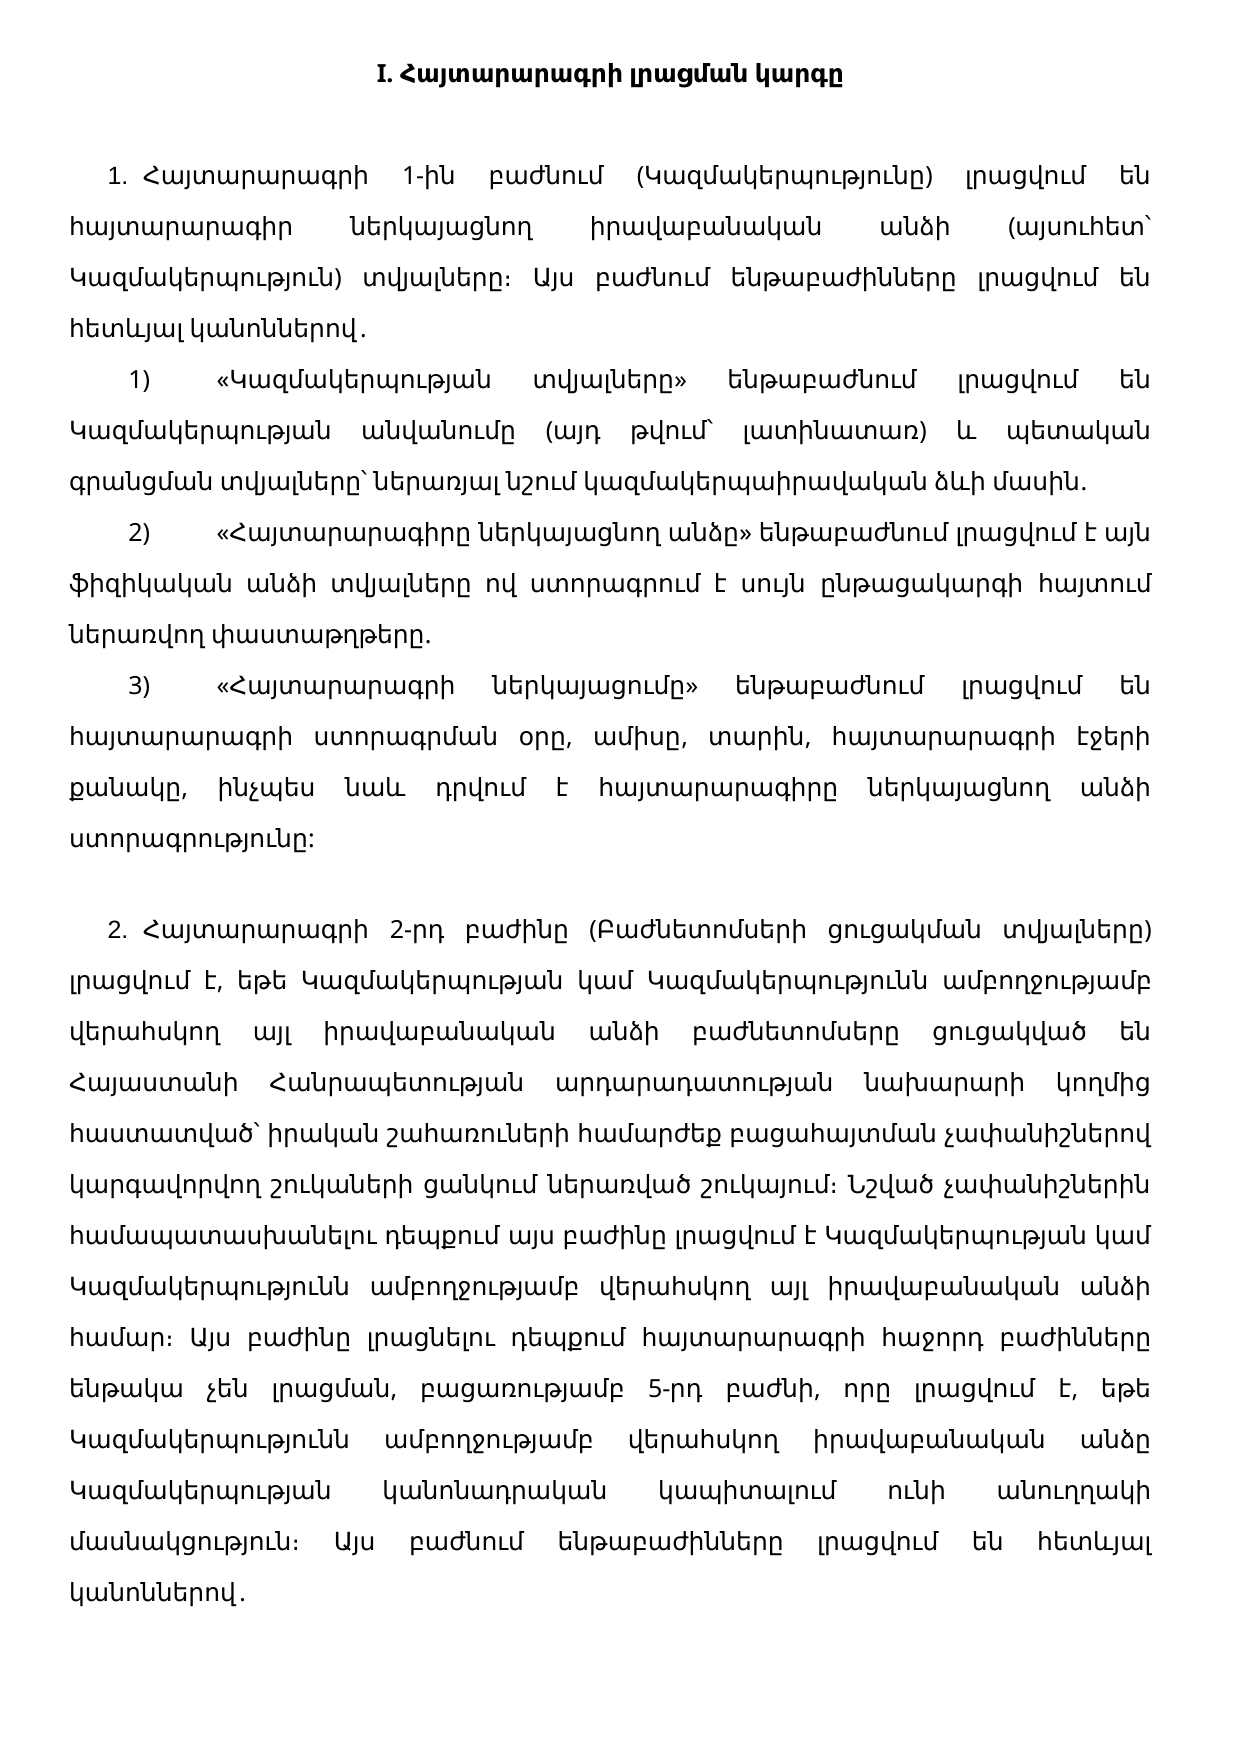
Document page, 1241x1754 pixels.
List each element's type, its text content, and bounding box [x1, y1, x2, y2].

text I. Հայտարարագրի լրացման կարգը [69, 56, 1152, 89]
list «Հայտարարագրի ներկայացումը» ենթաբաժնում լրացվում են հայտարարագրի ստորագրման օրը, ամիսը, տարին, հայտարարագրի էջերի քանակը, ինչպես նաև դրվում է հայտարարագիրը ներկայացնող անձի ստորագրությունը: [69, 668, 1152, 855]
list «Հայտարարագիրը ներկայացնող անձը» ենթաբաժնում լրացվում է այն ֆիզիկական անձի տվյալները ով ստորագրում է սույն ընթացակարգի հայտում ներառվող փաստաթղթերը. [69, 515, 1152, 651]
list Հայտարարագրի 1-ին բաժնում (Կազմակերպությունը) լրացվում են հայտարարագիր ներկայացնող իրավաբանական անձի (այսուհետ՝ Կազմակերպություն) տվյալները։ Այս բաժնում ենթաբաժինները լրացվում են հետևյալ կանոններով․ [69, 158, 1152, 345]
list «Կազմակերպության տվյալները» ենթաբաժնում լրացվում են Կազմակերպության անվանումը (այդ թվում՝ լատինատառ) և պետական գրանցման տվյալները՝ ներառյալ նշում կազմակերպաիրավական ձևի մասին. [69, 362, 1152, 498]
list Հայտարարագրի 2-րդ բաժինը (Բաժնետոմսերի ցուցակման տվյալները) լրացվում է, եթե Կազմակերպության կամ Կազմակերպությունն ամբողջությամբ վերահսկող այլ իրավաբանական անձի բաժնետոմսերը ցուցակված են Հայաստանի Հանրապետության արդարադատության նախարարի կողմից հաստատված՝ իրական շահառուների համարժեք բացահայտման չափանիշներով կարգավորվող շուկաների ցանկում ներառված շուկայում։ Նշված չափանիշներին համապատասխանելու դեպքում այս բաժինը լրացվում է Կազմակերպության կամ Կազմակերպությունն ամբողջությամբ վերահսկող այլ իրավաբանական անձի համար։ Այս բաժինը լրացնելու դեպքում հայտարարագրի հաջորդ բաժինները ենթակա չեն լրացման, բացառությամբ 5-րդ բաժնի, որը լրացվում է, եթե Կազմակերպությունն ամբողջությամբ վերահսկող իրավաբանական անձը Կազմակերպության կանոնադրական կապիտալում ունի անուղղակի մասնակցություն։ Այս բաժնում ենթաբաժինները լրացվում են հետևյալ կանոններով․ [69, 911, 1152, 1609]
